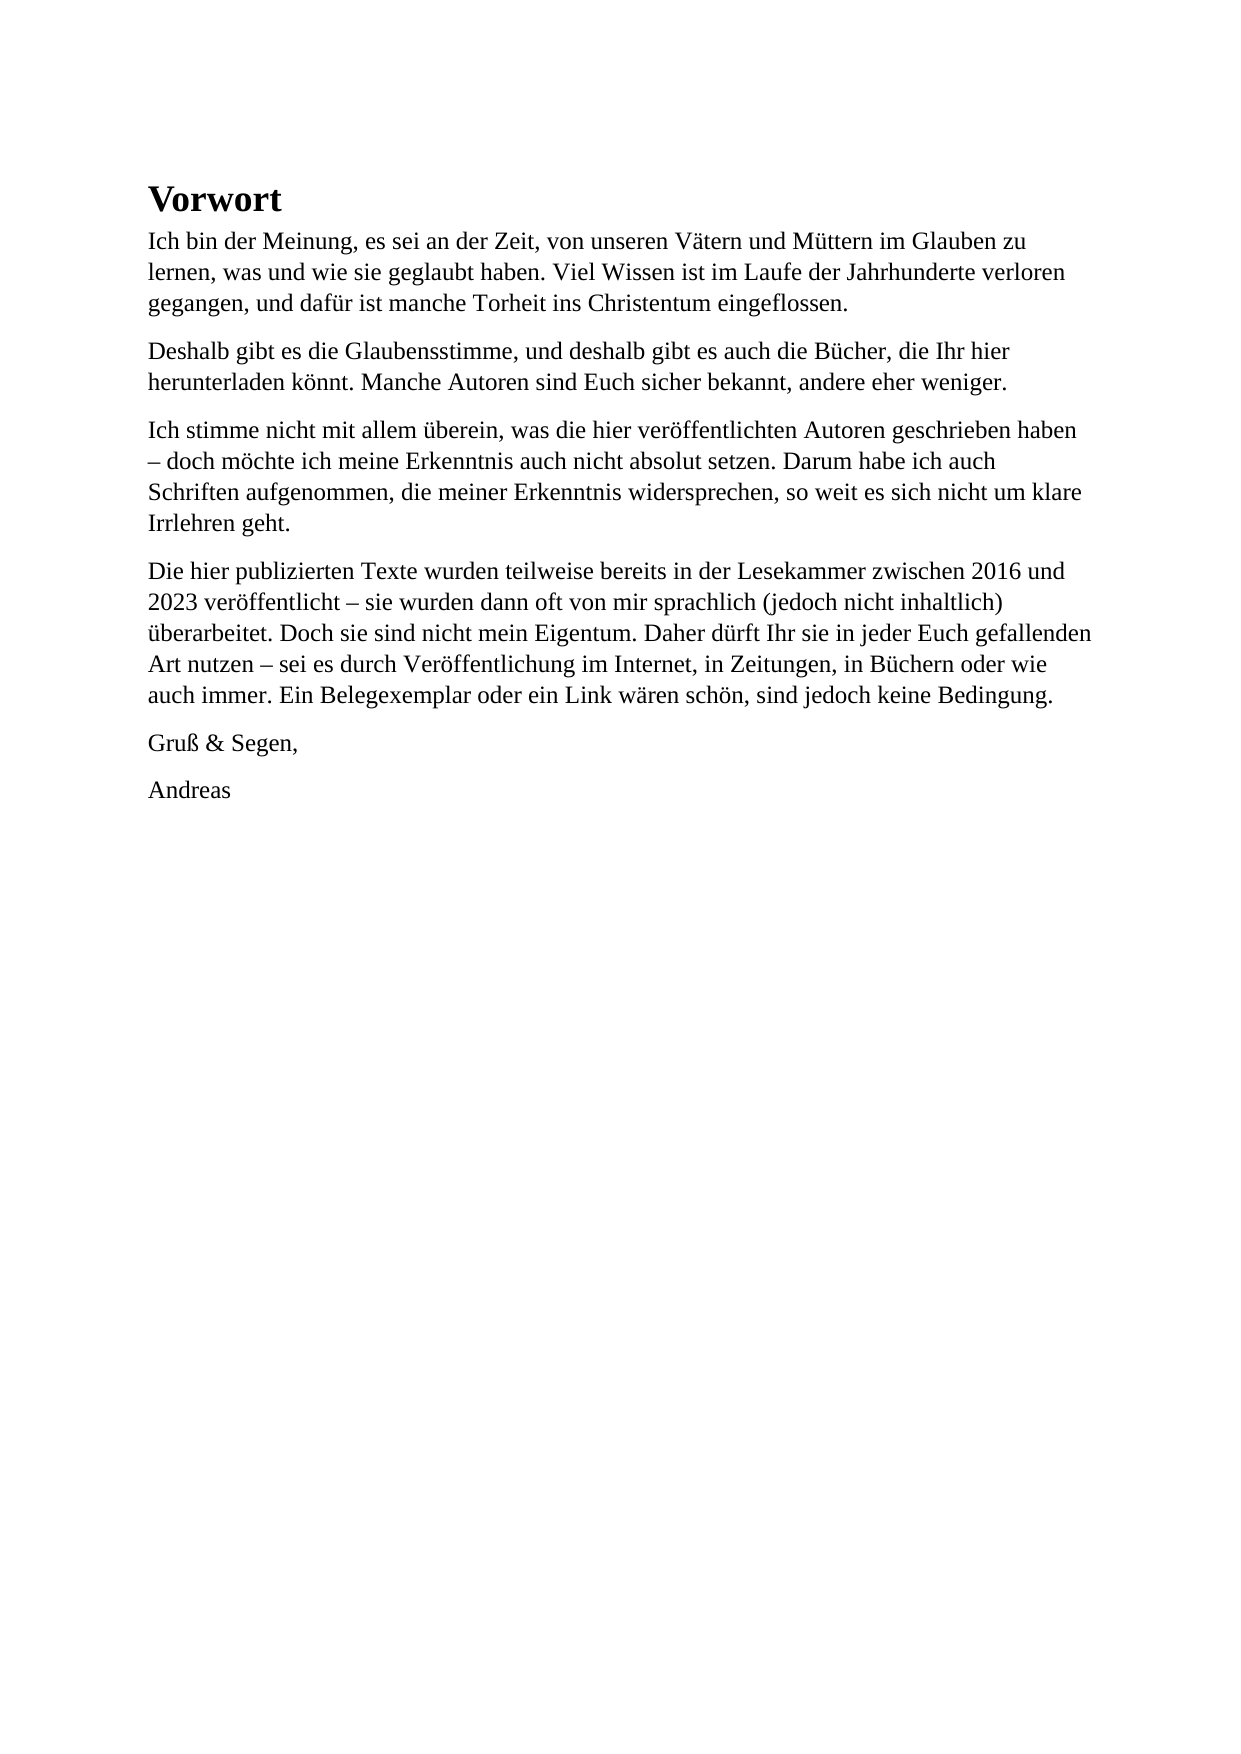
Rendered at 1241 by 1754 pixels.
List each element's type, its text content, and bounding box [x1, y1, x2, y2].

text Gruß & Segen, [148, 728, 1093, 756]
text Ich stimme nicht mit allem überein, was die hier veröffentlichten Autoren geschrieben haben – doch möchte ich meine Erkenntnis auch nicht absolut setzen. Darum habe ich auch Schriften aufgenommen, die meiner Erkenntnis widersprechen, so weit es sich nicht um klare Irrlehren geht. [148, 415, 1093, 537]
text Die hier publizierten Texte wurden teilweise bereits in der Lesekammer zwischen 2016 und 2023 veröffentlicht – sie wurden dann oft von mir sprachlich (jedoch nicht inhaltlich) überarbeitet. Doch sie sind nicht mein Eigentum. Daher dürft Ihr sie in jeder Euch gefallenden Art nutzen – sei es durch Veröffentlichung im Internet, in Zeitungen, in Büchern oder wie auch immer. Ein Belegexemplar oder ein Link wären schön, sind jedoch keine Bedingung. [148, 556, 1093, 709]
text Andreas [148, 775, 1093, 804]
subtitle Vorwort [148, 177, 1093, 220]
text Deshalb gibt es die Glaubensstimme, und deshalb gibt es auch die Bücher, die Ihr hier herunterladen könnt. Manche Autoren sind Euch sicher bekannt, andere eher weniger. [148, 336, 1093, 396]
text Ich bin der Meinung, es sei an der Zeit, von unseren Vätern und Müttern im Glauben zu lernen, was und wie sie geglaubt haben. Viel Wissen ist im Laufe der Jahrhunderte verloren gegangen, und dafür ist manche Torheit ins Christentum eingeflossen. [148, 226, 1093, 317]
